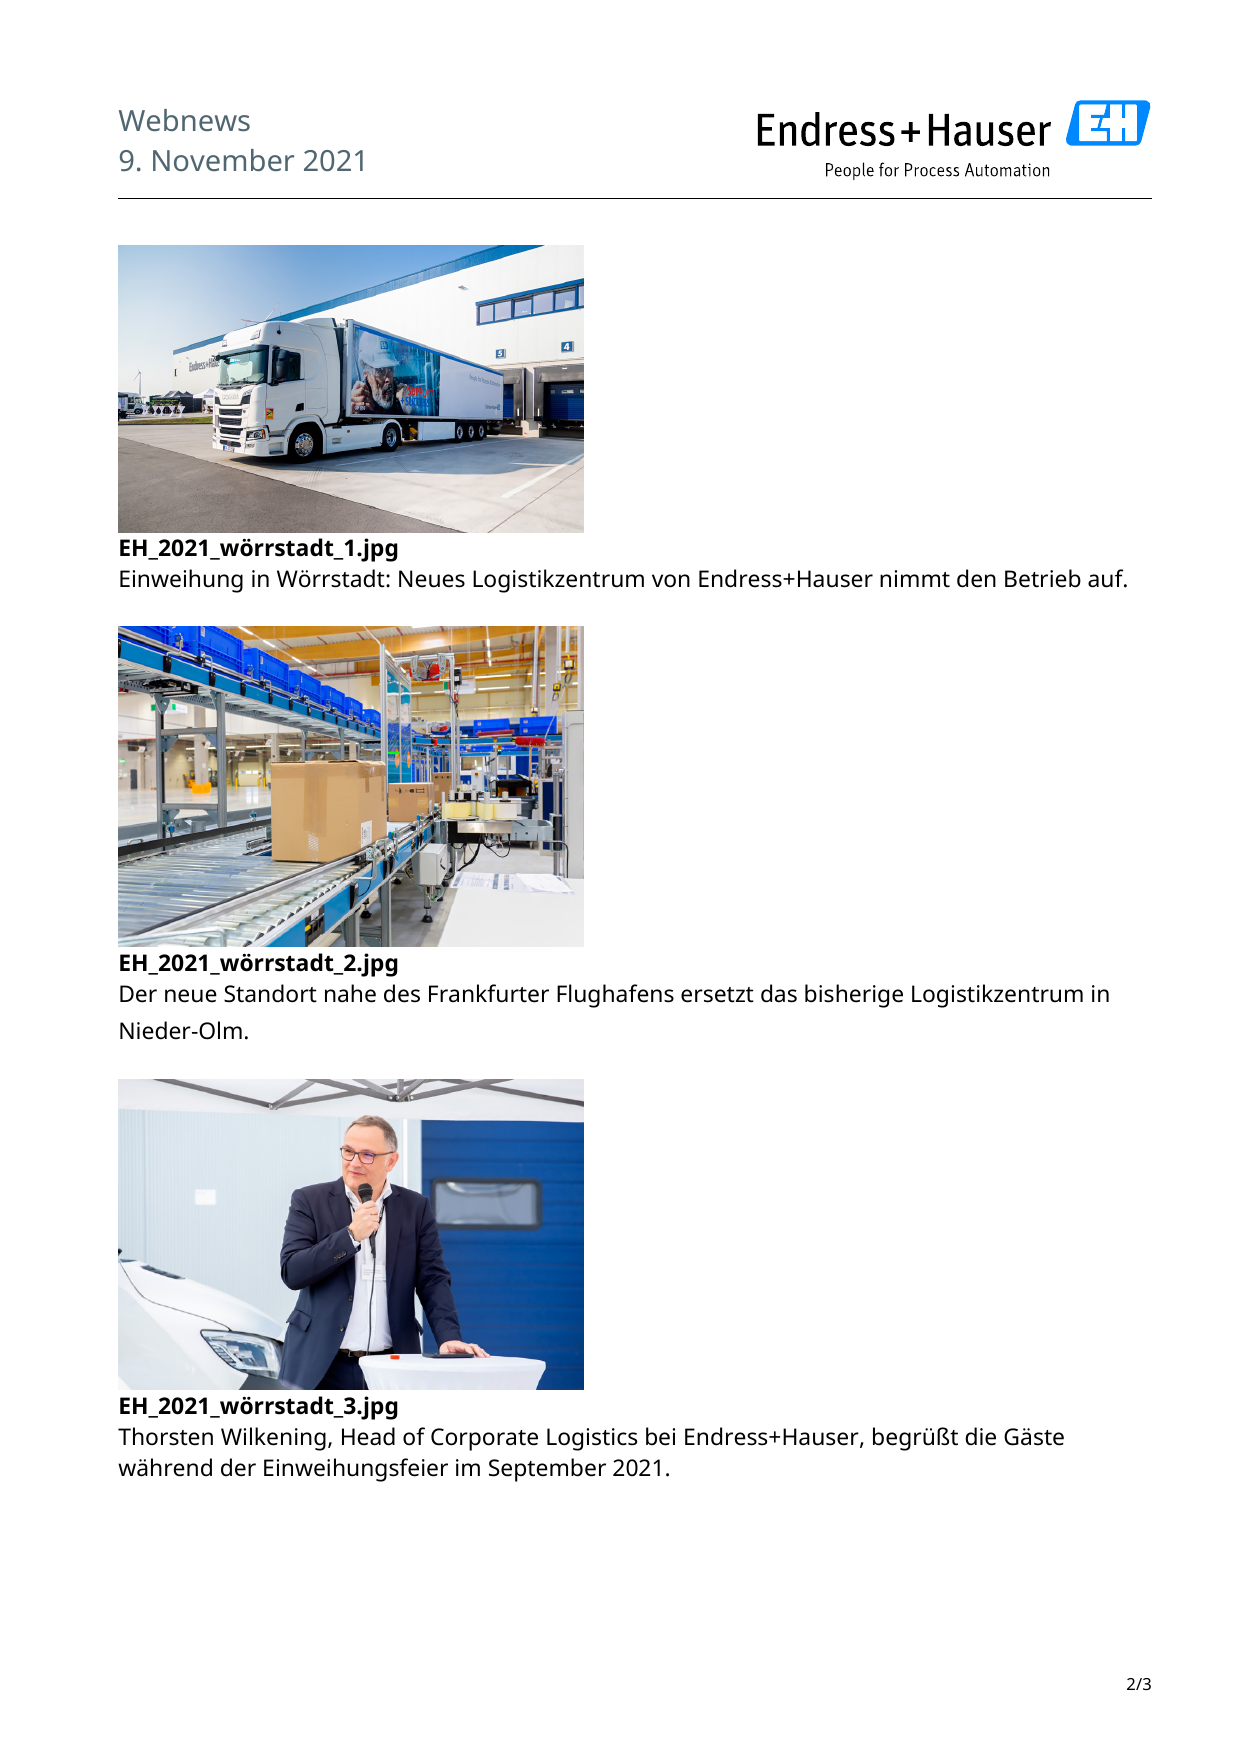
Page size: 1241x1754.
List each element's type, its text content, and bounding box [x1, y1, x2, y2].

picture [118, 1079, 584, 1390]
picture [118, 626, 584, 947]
picture [118, 245, 584, 533]
text Einweihung in Wörrstadt: Neues Logistikzentrum von Endress+Hauser nimmt den Betrieb auf. [118, 563, 1152, 595]
